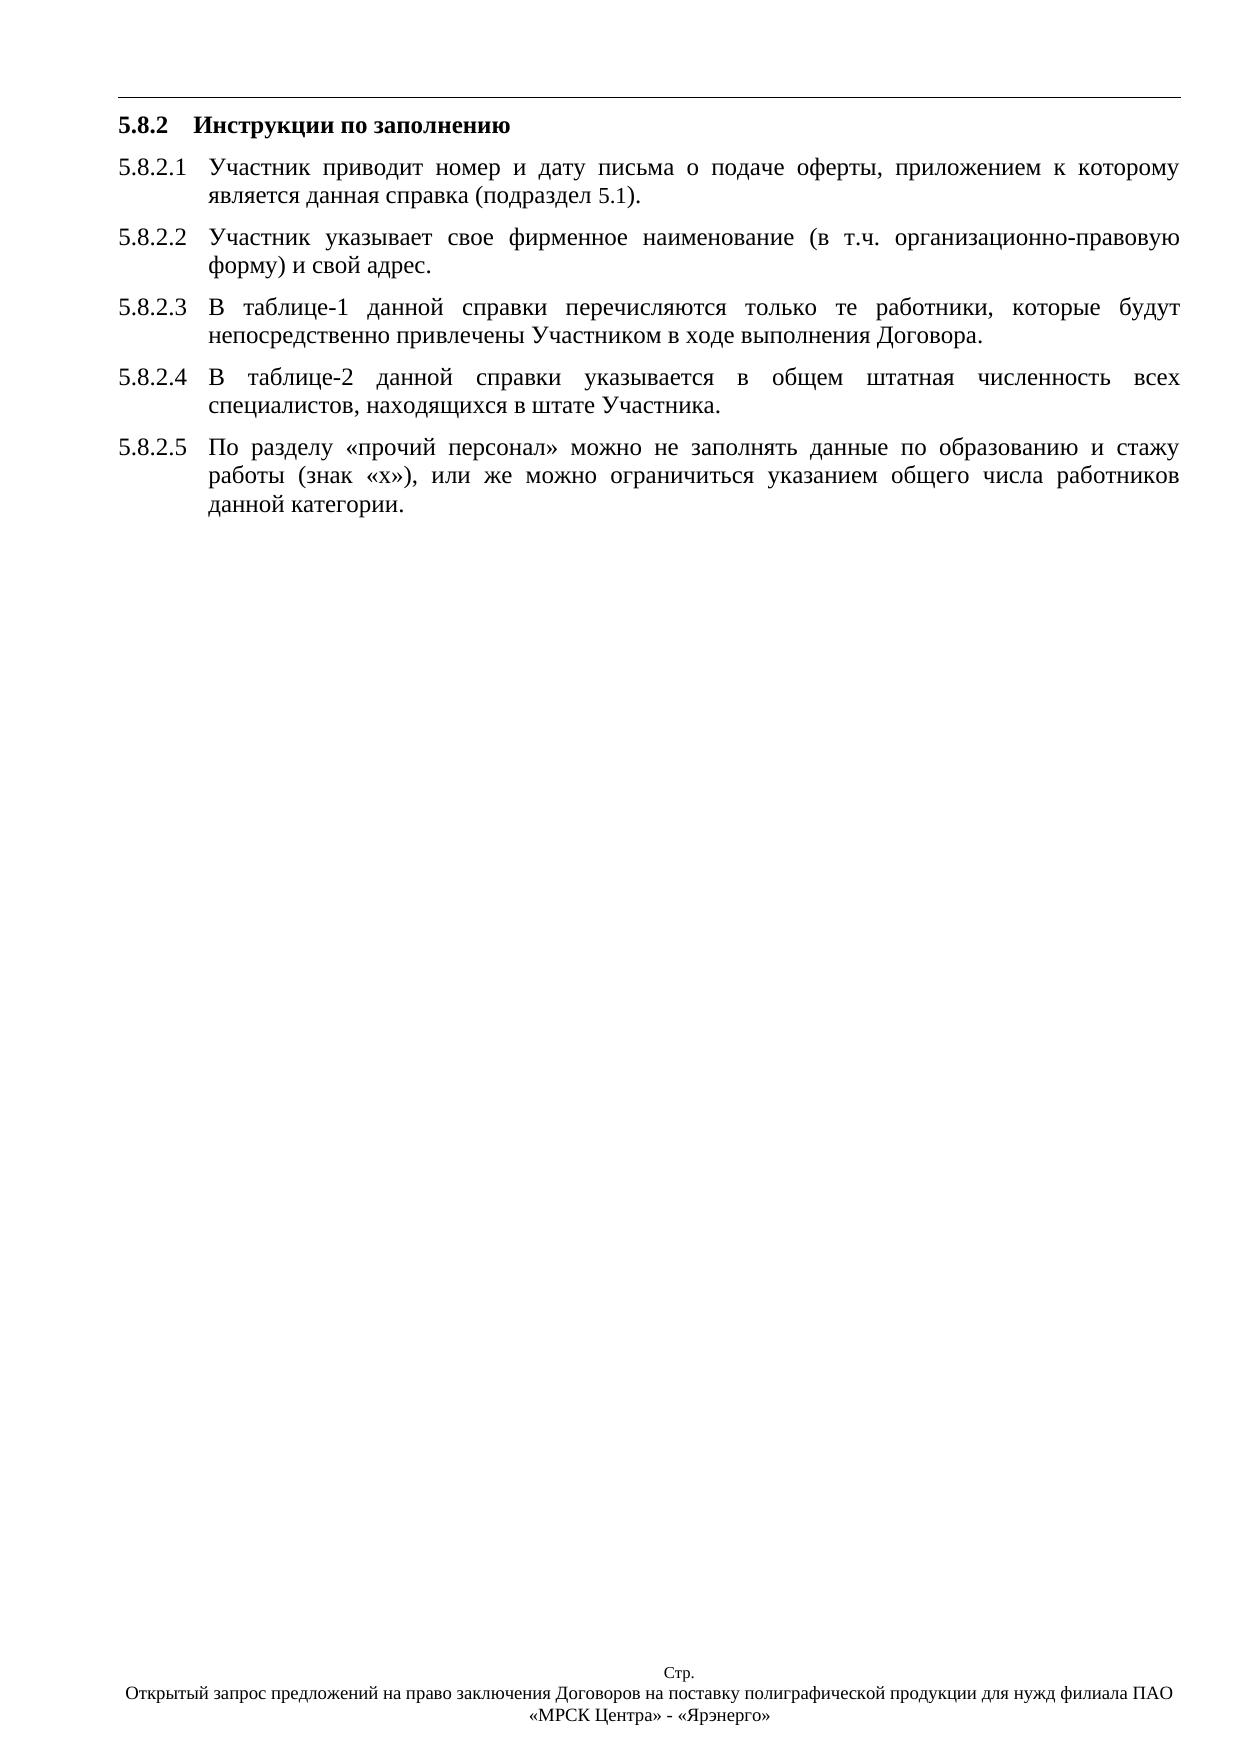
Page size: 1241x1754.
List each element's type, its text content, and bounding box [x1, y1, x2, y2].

list Участник указывает свое фирменное наименование (в т.ч. организационно-правовую форму) и свой адрес. [118, 222, 1181, 279]
list Участник приводит номер и дату письма о подаче оферты, приложением к которому является данная справка (подраздел 5.1). [118, 152, 1181, 209]
list В таблице-2 данной справки указывается в общем штатная численность всех специалистов, находящихся в штате Участника. [118, 362, 1181, 419]
list В таблице-1 данной справки перечисляются только те работники, которые будут непосредственно привлечены Участником в ходе выполнения Договора. [118, 292, 1181, 349]
list По разделу «прочий персонал» можно не заполнять данные по образованию и стажу работы (знак «х»), или же можно ограничиться указанием общего числа работников данной категории. [118, 432, 1181, 518]
subtitle Инструкции по заполнению [118, 111, 1181, 139]
